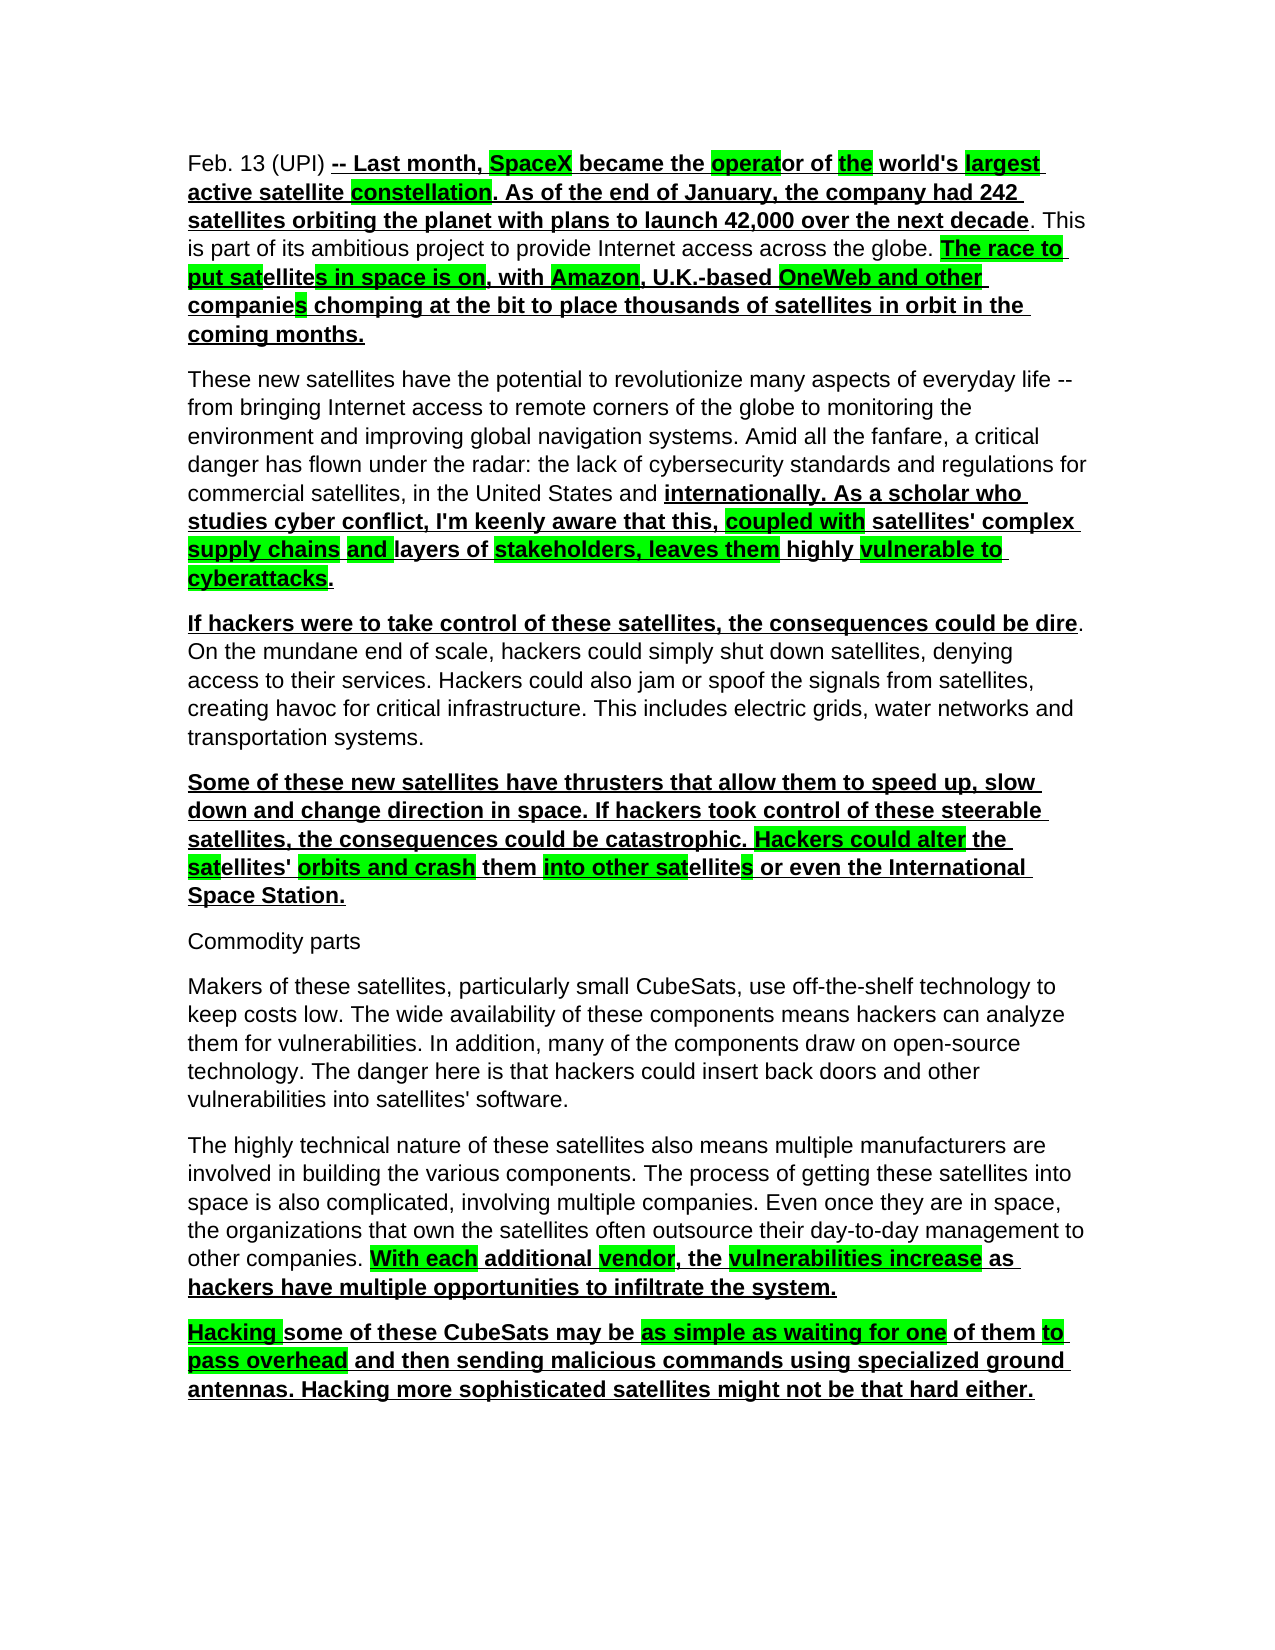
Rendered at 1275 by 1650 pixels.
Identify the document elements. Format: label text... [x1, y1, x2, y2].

text If hackers were to take control of these satellites, the consequences could be dire. On the mundane end of scale, hackers could simply shut down satellites, denying access to their services. Hackers could also jam or spoof the signals from satellites, creating havoc for critical infrastructure. This includes electric grids, water networks and transportation systems. [187, 610, 1087, 750]
text Some of these new satellites have thrusters that allow them to speed up, slow down and change direction in space. If hackers took control of these steerable satellites, the consequences could be catastrophic. Hackers could alter the satellites' orbits and crash them into other satellites or even the International Space Station. [187, 769, 1087, 909]
text These new satellites have the potential to revolutionize many aspects of everyday life -- from bringing Internet access to remote corners of the globe to monitoring the environment and improving global navigation systems. Amid all the fanfare, a critical danger has flown under the radar: the lack of cybersecurity standards and regulations for commercial satellites, in the United States and internationally. As a scholar who studies cyber conflict, I'm keenly aware that this, coupled with satellites' complex supply chains and layers of stakeholders, leaves them highly vulnerable to cyberattacks. [187, 366, 1087, 591]
text Makers of these satellites, particularly small CubeSats, use off-the-shelf technology to keep costs low. The wide availability of these components means hackers can analyze them for vulnerabilities. In addition, many of the components draw on open-source technology. The danger here is that hackers could insert back doors and other vulnerabilities into satellites' software. [187, 973, 1087, 1113]
text Hacking some of these CubeSats may be as simple as waiting for one of them to pass overhead and then sending malicious commands using specialized ground antennas. Hacking more sophisticated satellites might not be that hard either. [187, 1319, 1087, 1402]
text The highly technical nature of these satellites also means multiple manufacturers are involved in building the various components. The process of getting these satellites into space is also complicated, involving multiple companies. Even once they are in space, the organizations that own the satellites often outsource their day-to-day management to other companies. With each additional vendor, the vulnerabilities increase as hackers have multiple opportunities to infiltrate the system. [187, 1132, 1087, 1300]
text Feb. 13 (UPI) -- Last month, SpaceX became the operator of the world's largest active satellite constellation. As of the end of January, the company had 242 satellites orbiting the planet with plans to launch 42,000 over the next decade. This is part of its ambitious project to provide Internet access across the globe. The race to put satellites in space is on, with Amazon, U.K.-based OneWeb and other companies chomping at the bit to place thousands of satellites in orbit in the coming months. [187, 150, 1087, 347]
text Commodity parts [187, 928, 1087, 954]
